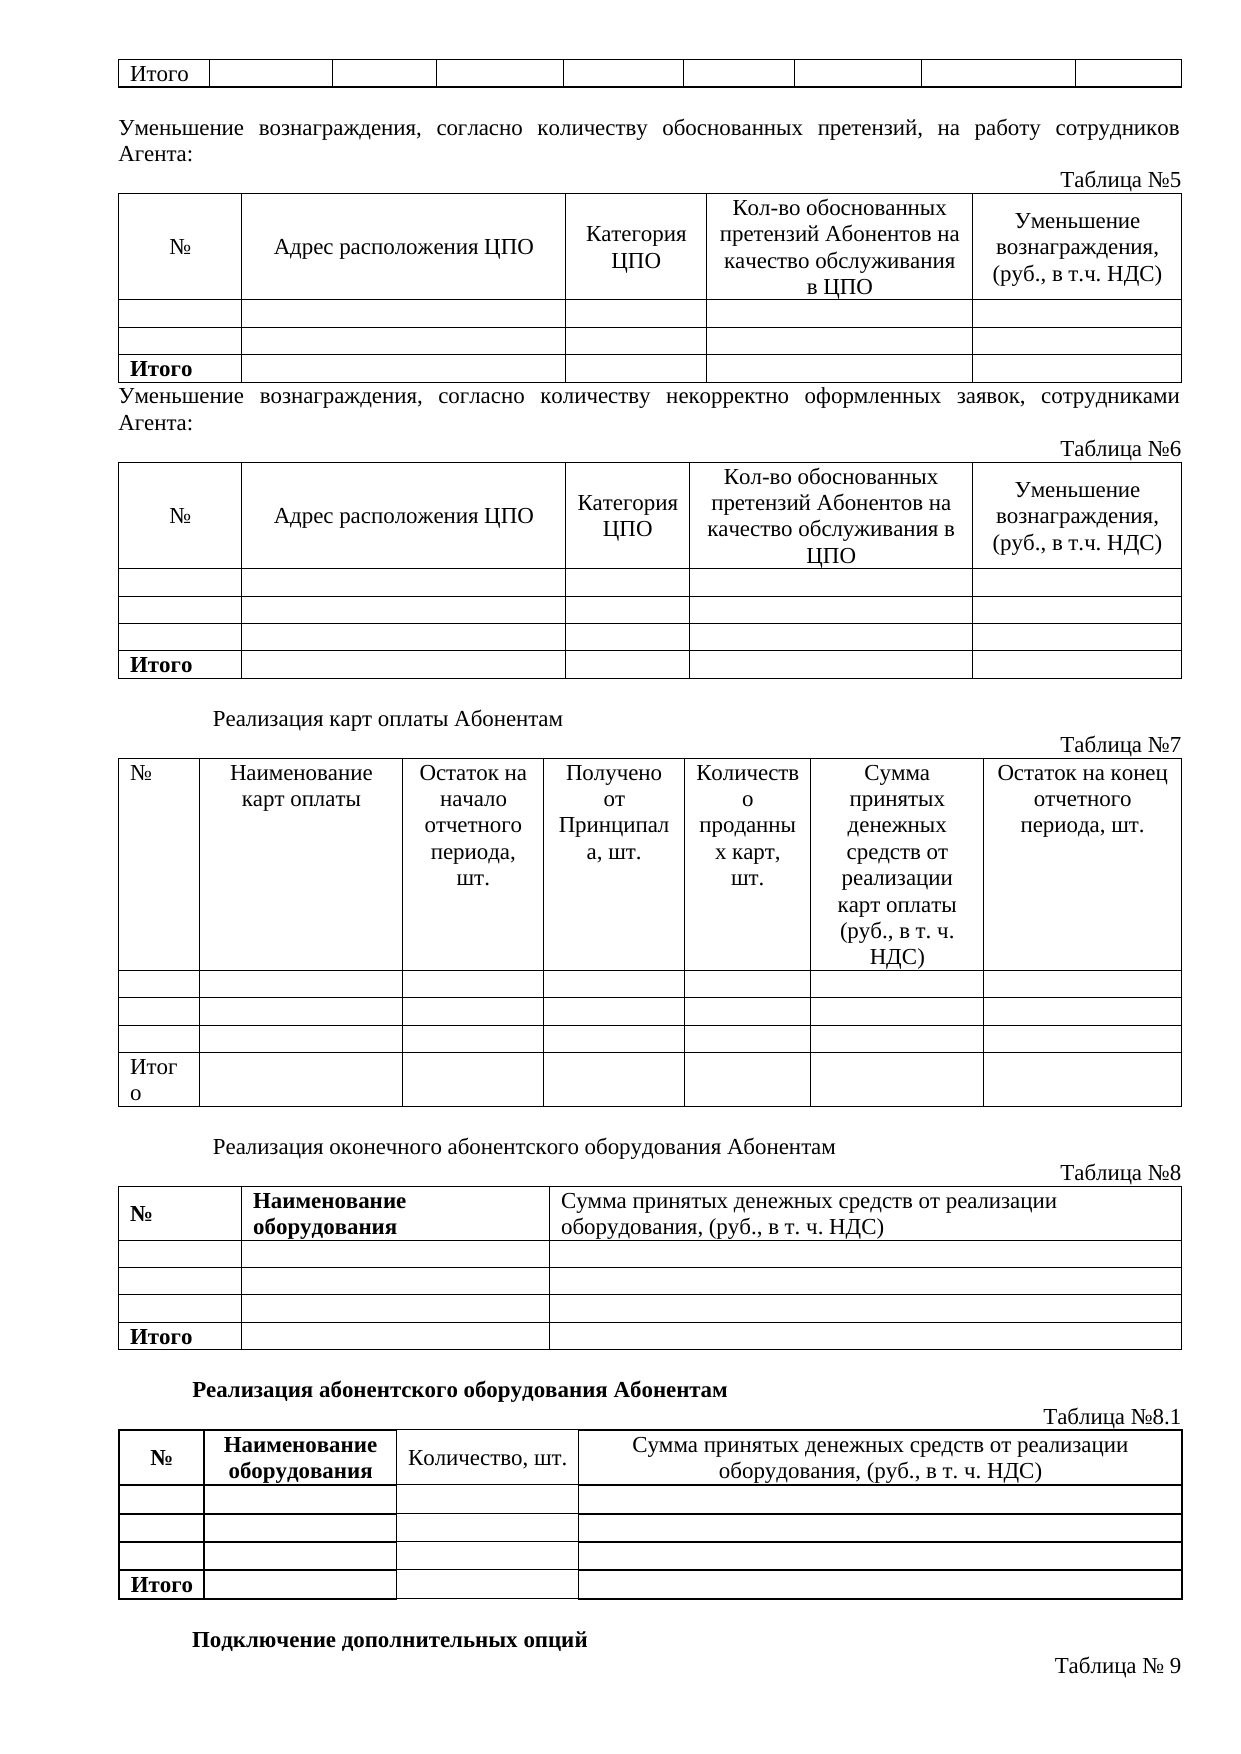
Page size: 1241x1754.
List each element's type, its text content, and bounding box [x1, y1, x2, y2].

table_cell [119, 1026, 199, 1052]
table_header Количество, шт. [397, 1430, 578, 1484]
table_cell [333, 60, 436, 86]
table_cell [690, 597, 972, 623]
table_cell [550, 1323, 1181, 1349]
table_header Категория ЦПО [566, 194, 706, 299]
table_header Наименование оборудования [205, 1431, 396, 1484]
table_cell [564, 60, 683, 86]
table_cell [973, 328, 1181, 354]
table_cell [397, 1542, 578, 1569]
table_cell [397, 1570, 578, 1598]
table_cell [707, 328, 972, 354]
table_cell [200, 971, 402, 997]
table_cell [984, 1026, 1181, 1052]
table_header Адрес расположения ЦПО [242, 194, 565, 299]
text Таблица №7 [207, 731, 1181, 758]
table_cell [566, 624, 689, 650]
table_cell [205, 1543, 396, 1569]
table_header Кол-во обоснованных претензий Абонентов на качество обслуживания в ЦПО [690, 463, 972, 568]
table_cell [403, 971, 543, 997]
table_cell [397, 1514, 578, 1541]
table_cell [690, 624, 972, 650]
table_cell [544, 971, 684, 997]
table_cell [242, 328, 565, 354]
table_cell [690, 651, 972, 678]
table_cell [242, 300, 565, 327]
table_cell [973, 624, 1181, 650]
table_cell [544, 1053, 684, 1106]
table_header Остаток на начало отчетного периода, шт. [403, 759, 543, 970]
table_header Количество проданных карт, шт. [685, 759, 810, 970]
table_cell [119, 998, 199, 1024]
table_cell [119, 569, 241, 596]
table_cell [119, 597, 241, 623]
table_cell [811, 971, 983, 997]
table_cell [811, 1026, 983, 1052]
text Реализация карт оплаты Абонентам [207, 705, 1181, 731]
text Реализация абонентского оборудования Абонентам [118, 1376, 1181, 1403]
table_cell [200, 998, 402, 1024]
table_cell [973, 569, 1181, 596]
table_cell [544, 998, 684, 1024]
text Таблица №8 [207, 1159, 1181, 1186]
table_cell [579, 1543, 1181, 1569]
table_cell [242, 624, 565, 650]
table_cell [550, 1295, 1181, 1322]
table_cell [566, 355, 706, 382]
table_cell [119, 624, 241, 650]
table_cell [685, 971, 810, 997]
table_cell [1076, 60, 1181, 86]
table_header № [119, 463, 241, 568]
table_header № [119, 759, 199, 970]
table_cell Итого [119, 60, 209, 86]
table_cell [242, 355, 565, 382]
table_cell [242, 1295, 549, 1322]
table_cell Итого [119, 355, 241, 382]
table_cell [973, 300, 1181, 327]
table_cell [685, 1026, 810, 1052]
text Таблица №6 [207, 435, 1181, 462]
table_cell [811, 1053, 983, 1106]
table_cell [707, 300, 972, 327]
table_cell Итого [120, 1571, 203, 1598]
table_header Уменьшение вознаграждения, (руб., в т.ч. НДС) [973, 463, 1181, 568]
table_header № [119, 1187, 241, 1239]
table_cell Итого [119, 651, 241, 678]
table_cell [984, 998, 1181, 1024]
table_cell [973, 597, 1181, 623]
table_cell [795, 60, 921, 86]
table_cell [566, 569, 689, 596]
text Таблица №8.1 [118, 1403, 1181, 1429]
table_cell [119, 300, 241, 327]
table_cell [403, 1026, 543, 1052]
table_cell [566, 328, 706, 354]
text Уменьшение вознаграждения, согласно количеству обоснованных претензий, на работу сотрудников Агента: [118, 114, 1181, 167]
table_cell [403, 998, 543, 1024]
table_cell [579, 1486, 1181, 1512]
table_cell [690, 569, 972, 596]
table_header Категория ЦПО [566, 463, 689, 568]
table_cell [707, 355, 972, 382]
table_cell [397, 1485, 578, 1512]
table_cell [119, 1241, 241, 1267]
table_cell [119, 1295, 241, 1322]
text Подключение дополнительных опций [118, 1626, 1181, 1652]
table_cell [685, 998, 810, 1024]
table_cell [403, 1053, 543, 1106]
table_header № [120, 1431, 203, 1484]
table_cell [550, 1241, 1181, 1267]
table_cell [210, 60, 332, 86]
table_header Адрес расположения ЦПО [242, 463, 565, 568]
table_cell [242, 1241, 549, 1267]
table_cell [242, 569, 565, 596]
table_cell [200, 1053, 402, 1106]
table_cell [984, 971, 1181, 997]
table_cell [119, 971, 199, 997]
table_cell [544, 1026, 684, 1052]
table_cell [973, 355, 1181, 382]
table_cell [120, 1543, 203, 1569]
table_cell [566, 651, 689, 678]
table_cell [242, 651, 565, 678]
table_header Сумма принятых денежных средств от реализации карт оплаты (руб., в т. ч. НДС) [811, 759, 983, 970]
table_cell [120, 1515, 203, 1541]
table_cell [984, 1053, 1181, 1106]
table_cell [550, 1268, 1181, 1294]
text Таблица № 9 [207, 1652, 1181, 1679]
table_cell [685, 1053, 810, 1106]
table_cell [973, 651, 1181, 678]
table_header Сумма принятых денежных средств от реализации оборудования, (руб., в т. ч. НДС) [550, 1187, 1181, 1239]
text Уменьшение вознаграждения, согласно количеству некорректно оформленных заявок, сотрудниками Агента: [118, 383, 1181, 435]
table_cell [566, 300, 706, 327]
table_cell [205, 1571, 396, 1598]
table_cell Итого [119, 1053, 199, 1106]
table_header Кол-во обоснованных претензий Абонентов на качество обслуживания в ЦПО [707, 194, 972, 299]
table_header Наименование оборудования [242, 1187, 549, 1239]
table_cell [242, 1323, 549, 1349]
table_header Получено от Принципала, шт. [544, 759, 684, 970]
table_header Сумма принятых денежных средств от реализации оборудования, (руб., в т. ч. НДС) [579, 1431, 1181, 1484]
table_cell [579, 1515, 1181, 1541]
table_cell [119, 328, 241, 354]
table_cell [684, 60, 794, 86]
table_header Остаток на конец отчетного периода, шт. [984, 759, 1181, 970]
text Таблица №5 [207, 167, 1181, 193]
table_cell [120, 1486, 203, 1512]
table_cell [811, 998, 983, 1024]
table_cell [922, 60, 1075, 86]
text Реализация оконечного абонентского оборудования Абонентам [207, 1133, 1181, 1159]
table_cell [119, 1268, 241, 1294]
table_cell [437, 60, 563, 86]
table_cell [242, 597, 565, 623]
table_header Уменьшение вознаграждения, (руб., в т.ч. НДС) [973, 194, 1181, 299]
table_cell [205, 1486, 396, 1512]
table_header № [119, 194, 241, 299]
table_cell Итого [119, 1323, 241, 1349]
table_cell [205, 1515, 396, 1541]
table_cell [566, 597, 689, 623]
table_header Наименование карт оплаты [200, 759, 402, 970]
table_cell [200, 1026, 402, 1052]
table_cell [579, 1571, 1181, 1598]
table_cell [242, 1268, 549, 1294]
